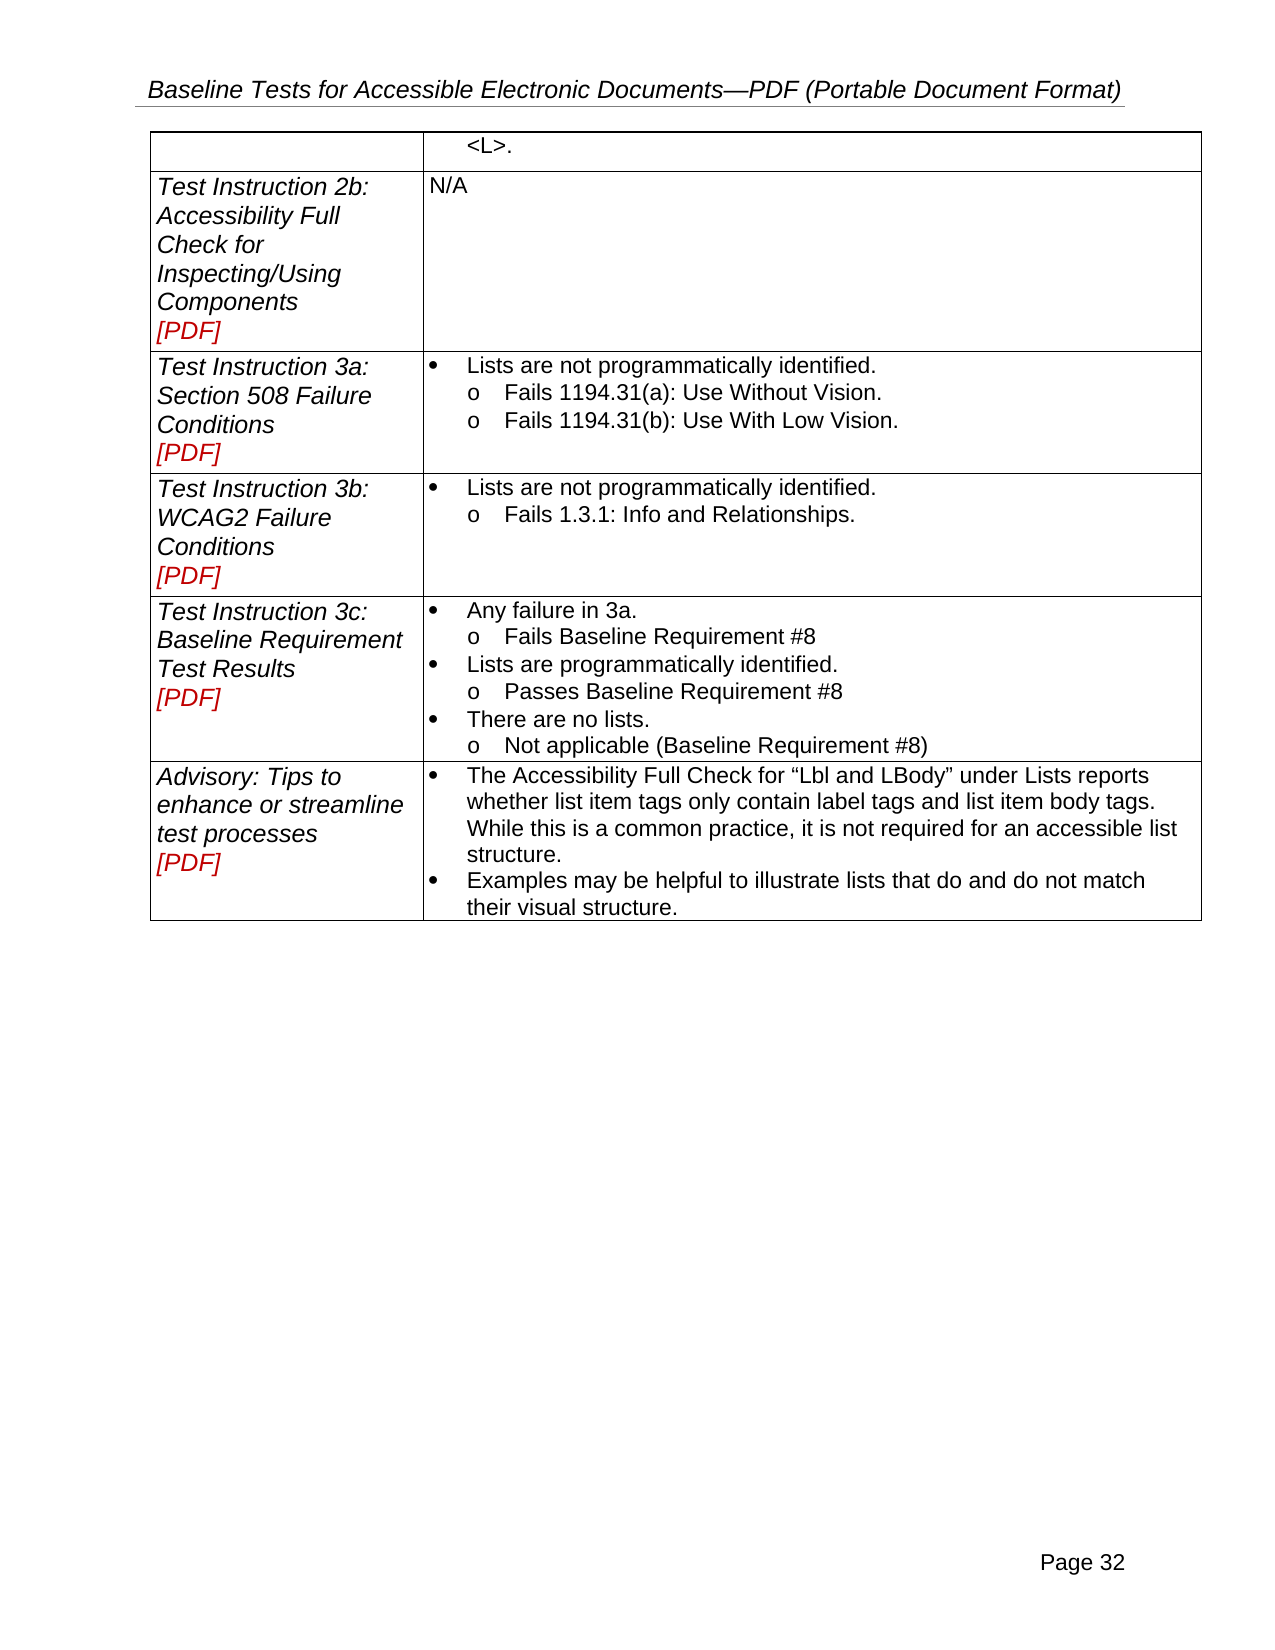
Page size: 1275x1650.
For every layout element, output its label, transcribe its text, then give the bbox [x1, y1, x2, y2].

table_cell Test Instruction 3b: WCAG2 Failure Conditions [PDF] [151, 474, 423, 596]
table_cell Test Instruction 2b: Accessibility Full Check for Inspecting/Using Components [PDF] [151, 172, 423, 351]
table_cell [151, 133, 423, 171]
table_cell Lists are not programmatically identified. Fails 1.3.1: Info and Relationships. [424, 474, 1201, 596]
table_cell Advisory: Tips to enhance or streamline test processes [PDF] [151, 762, 423, 920]
table_cell The Accessibility Full Check for “Lbl and LBody” under Lists reports whether list item tags only contain label tags and list item body tags. While this is a common practice, it is not required for an accessible list structure. Examples may be helpful to illustrate lists that do and do not match their visual structure. [424, 762, 1201, 920]
table_cell Test Instruction 3c: Baseline Requirement Test Results [PDF] [151, 597, 423, 761]
table_cell Test Instruction 3a: Section 508 Failure Conditions [PDF] [151, 352, 423, 473]
table_cell Any failure in 3a. Fails Baseline Requirement #8 Lists are programmatically identified. Passes Baseline Requirement #8 There are no lists. Not applicable (Baseline Requirement #8) [424, 597, 1201, 761]
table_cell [424, 133, 1201, 171]
table_cell N/A [424, 172, 1201, 351]
table_cell Lists are not programmatically identified. Fails 1194.31(a): Use Without Vision. Fails 1194.31(b): Use With Low Vision. [424, 352, 1201, 473]
